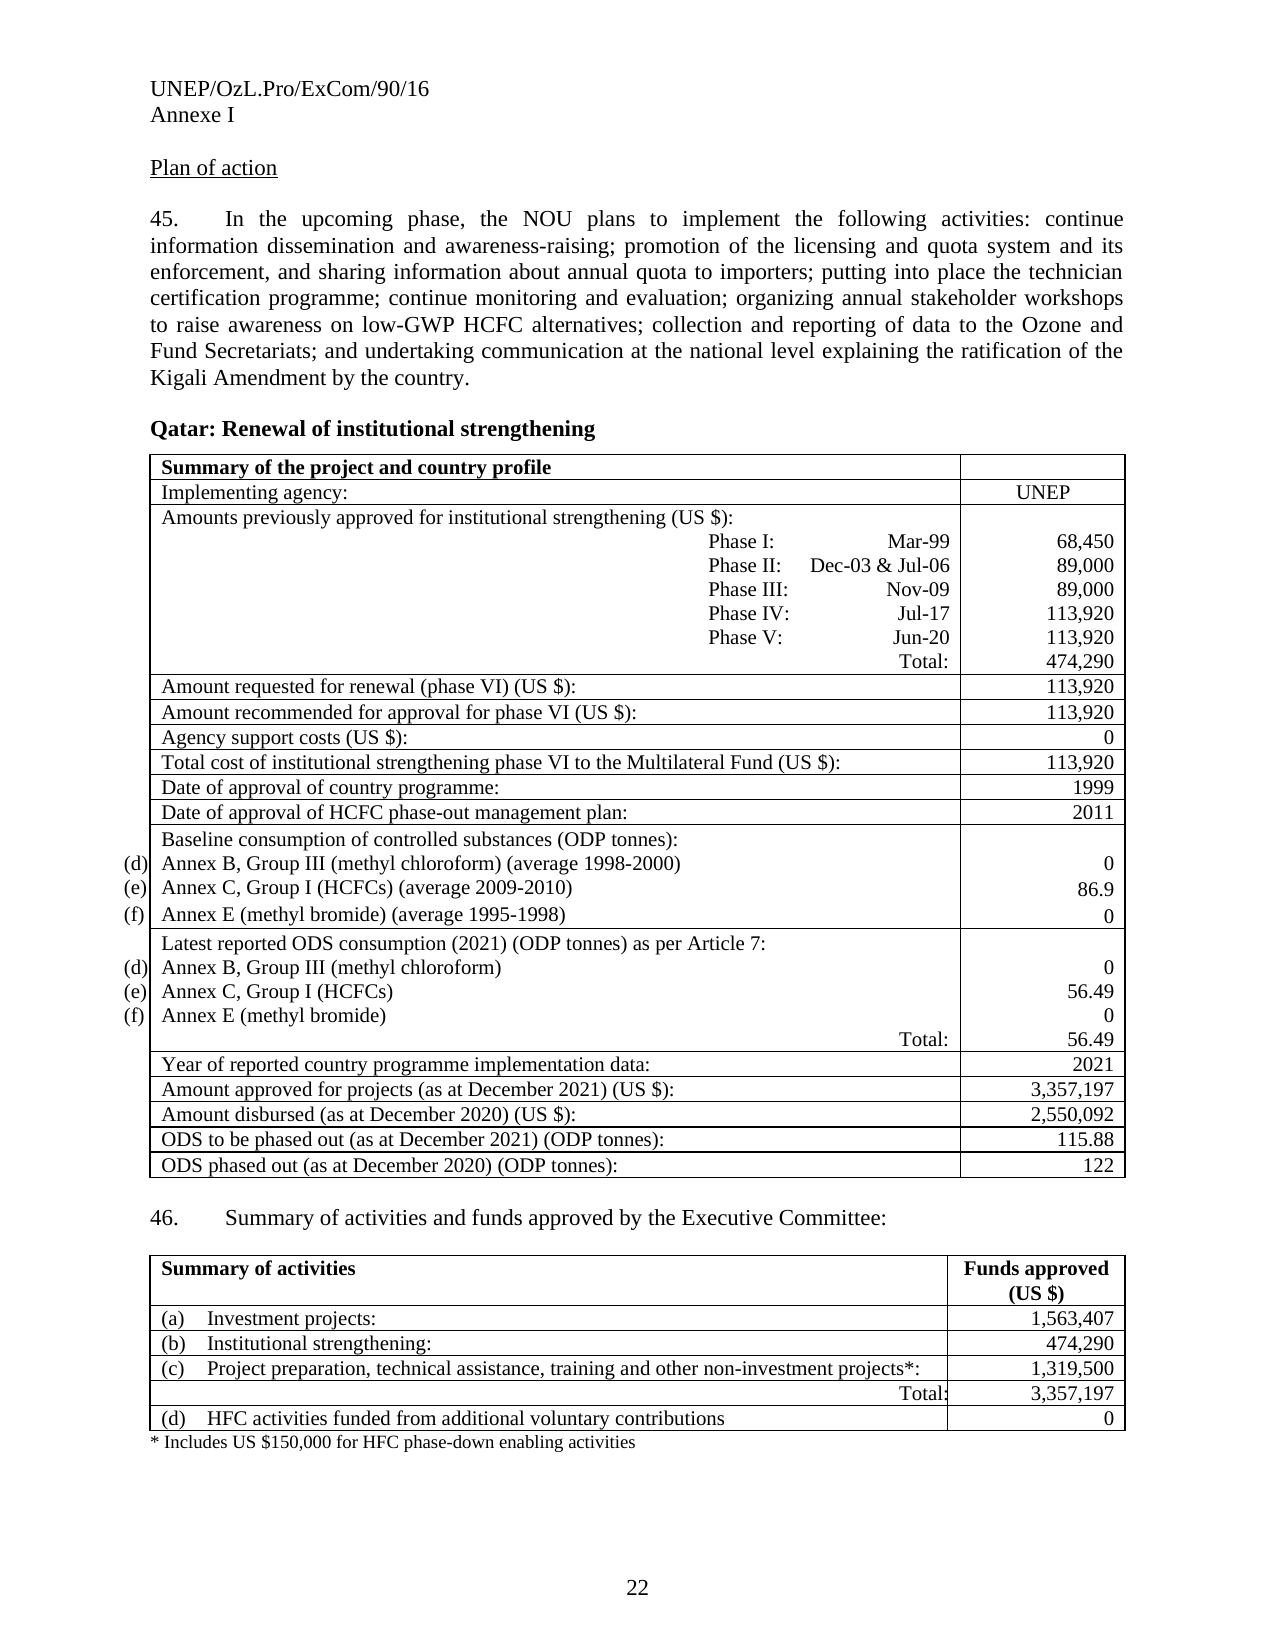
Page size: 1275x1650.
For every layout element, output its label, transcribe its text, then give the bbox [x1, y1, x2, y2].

table_cell 113,920 [961, 700, 1124, 724]
table_cell Amount approved for projects (as at December 2021) (US $): [151, 1077, 960, 1101]
table_cell Total: [151, 649, 960, 673]
table_cell HFC activities funded from additional voluntary contributions [207, 1406, 947, 1430]
table_cell 113,920 [961, 750, 1124, 774]
table_cell 0 [948, 1406, 1124, 1430]
table_cell 3,357,197 [961, 1077, 1124, 1101]
table_cell 56.49 [961, 1027, 1124, 1051]
table_cell Mar-99 [790, 529, 960, 553]
table_cell (d) Annex B, Group III (methyl chloroform) [151, 955, 960, 979]
table_cell Amount recommended for approval for phase VI (US $): [151, 700, 960, 724]
table_cell Total: [151, 1381, 947, 1405]
table_cell Phase V: [151, 625, 790, 649]
table_cell Phase I: [151, 529, 790, 553]
table_header Funds approved (US $) [948, 1256, 1124, 1304]
table_cell Dec-03 & Jul-06 [790, 553, 960, 577]
table_cell 122 [961, 1153, 1124, 1177]
table_cell 0 [961, 901, 1124, 928]
table_cell 56.49 [961, 979, 1124, 1003]
table_cell (d) Annex B, Group III (methyl chloroform) (average 1998-2000) [151, 851, 960, 875]
table_cell 89,000 [961, 577, 1124, 601]
subtitle Summary of activities and funds approved by the Executive Committee: [150, 1204, 1125, 1230]
table_cell Amount disbursed (as at December 2020) (US $): [151, 1102, 960, 1126]
table_cell ODS phased out (as at December 2020) (ODP tonnes): [151, 1153, 960, 1177]
table_cell 113,920 [961, 625, 1124, 649]
table_cell Agency support costs (US $): [151, 725, 960, 749]
table_cell 3,357,197 [948, 1381, 1124, 1405]
table_cell 0 [961, 1003, 1124, 1027]
table_cell Year of reported country programme implementation data: [151, 1052, 960, 1076]
table_cell 115.88 [961, 1128, 1124, 1151]
table_cell 86.9 [961, 875, 1124, 901]
table_cell Phase III: [151, 577, 790, 601]
table_cell 2011 [961, 800, 1124, 824]
table_cell Nov-09 [790, 577, 960, 601]
table_cell Implementing agency: [151, 480, 960, 504]
table_cell 68,450 [961, 529, 1124, 553]
table_cell Total: [151, 1027, 960, 1051]
table_cell 89,000 [961, 553, 1124, 577]
table_cell ODS to be phased out (as at December 2021) (ODP tonnes): [151, 1128, 960, 1151]
table_cell Total cost of institutional strengthening phase VI to the Multilateral Fund (US $): [151, 750, 960, 774]
table_cell [961, 505, 1124, 529]
table_cell Amount requested for renewal (phase VI) (US $): [151, 675, 960, 698]
table_cell 0 [961, 851, 1124, 875]
table_cell 0 [961, 955, 1124, 979]
table_header Summary of the project and country profile [151, 455, 960, 479]
table_cell Latest reported ODS consumption (2021) (ODP tonnes) as per Article 7: [151, 929, 960, 955]
table_cell (e) Annex C, Group I (HCFCs) (average 2009-2010) [151, 875, 960, 901]
table_cell (b) [151, 1331, 207, 1355]
table_cell 1,563,407 [948, 1306, 1124, 1329]
table_cell 1999 [961, 775, 1124, 799]
table_cell 0 [961, 725, 1124, 749]
table_cell Date of approval of HCFC phase-out management plan: [151, 800, 960, 824]
table_cell Investment projects: [207, 1306, 947, 1329]
table_cell 2,550,092 [961, 1102, 1124, 1126]
table_cell (f) Annex E (methyl bromide) [151, 1003, 960, 1027]
table_cell 1,319,500 [948, 1356, 1124, 1380]
table_header Summary of activities [151, 1256, 947, 1304]
table_cell 474,290 [961, 649, 1124, 673]
table_cell Phase IV: [151, 601, 790, 625]
table_cell 2021 [961, 1052, 1124, 1076]
table_cell (e) Annex C, Group I (HCFCs) [151, 979, 960, 1003]
table_cell Jun-20 [790, 625, 960, 649]
text Plan of action [150, 154, 1125, 180]
text * Includes US $150,000 for HFC phase-down enabling activities [150, 1431, 1125, 1453]
table_header [961, 455, 1124, 479]
table_cell 113,920 [961, 601, 1124, 625]
table_cell [961, 929, 1124, 955]
text Qatar: Renewal of institutional strengthening [150, 415, 1125, 441]
table_cell 113,920 [961, 675, 1124, 698]
table_cell (d) [151, 1406, 207, 1430]
table_cell Amounts previously approved for institutional strengthening (US $): [151, 505, 960, 529]
table_cell Institutional strengthening: [207, 1331, 947, 1355]
table_cell [961, 825, 1124, 851]
table_cell (c) [151, 1356, 207, 1380]
table_cell 474,290 [948, 1331, 1124, 1355]
table_cell (a) [151, 1306, 207, 1329]
table_cell (f) Annex E (methyl bromide) (average 1995-1998) [151, 901, 960, 928]
table_cell Phase II: [151, 553, 790, 577]
table_cell Baseline consumption of controlled substances (ODP tonnes): [151, 825, 960, 851]
table_cell Project preparation, technical assistance, training and other non-investment projects*: [207, 1356, 947, 1380]
table_cell Jul-17 [790, 601, 960, 625]
table_cell UNEP [961, 480, 1124, 504]
subtitle In the upcoming phase, the NOU plans to implement the following activities: continue information dissemination and awareness-raising; promotion of the licensing and quota system and its enforcement, and sharing information about annual quota to importers; putting into place the technician certification programme; continue monitoring and evaluation; organizing annual stakeholder workshops to raise awareness on low-GWP HCFC alternatives; collection and reporting of data to the Ozone and Fund Secretariats; and undertaking communication at the national level explaining the ratification of the Kigali Amendment by the country. [150, 205, 1125, 390]
table_cell Date of approval of country programme: [151, 775, 960, 799]
